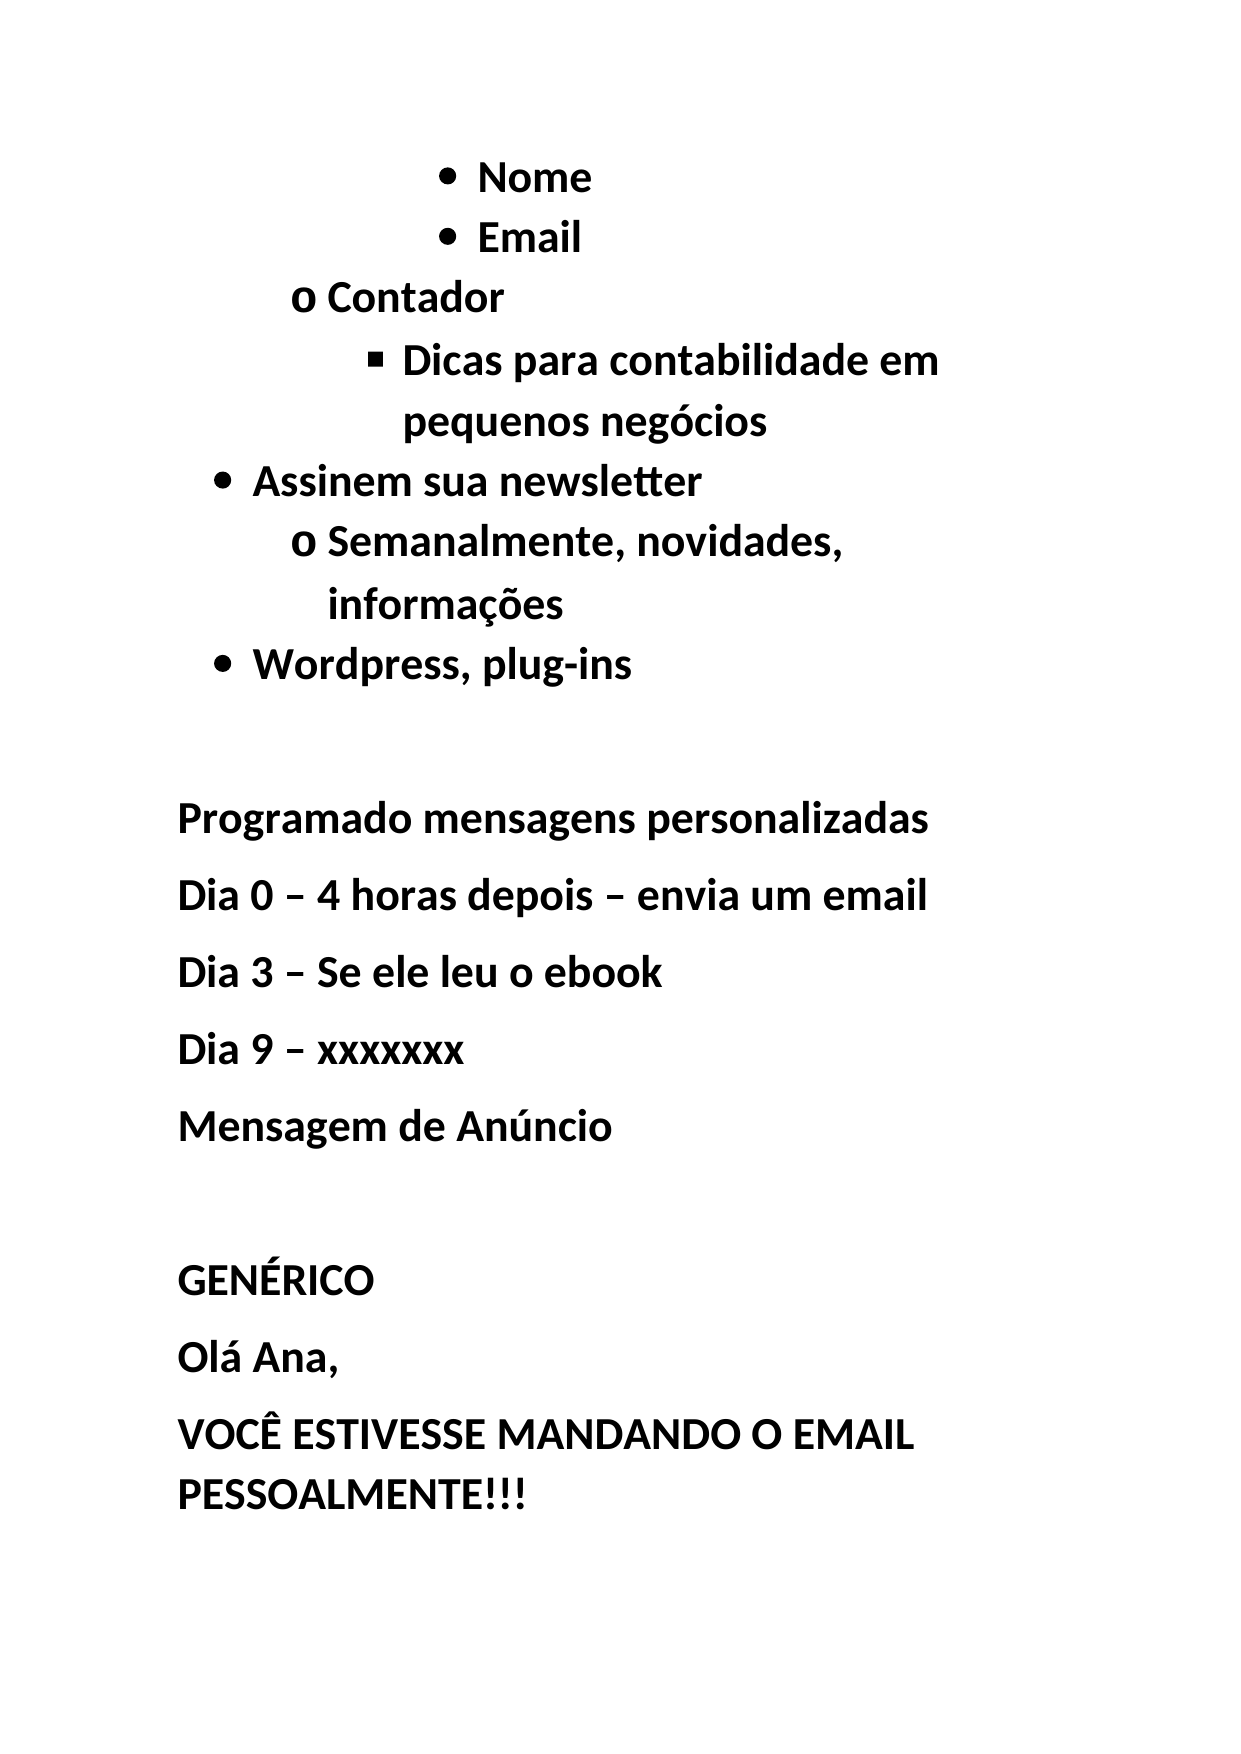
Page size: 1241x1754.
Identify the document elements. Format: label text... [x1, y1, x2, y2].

text Dia 9 – xxxxxxx [177, 1020, 1063, 1076]
text Mensagem de Anúncio [177, 1097, 1063, 1153]
text Dia 3 – Se ele leu o ebook [177, 943, 1063, 999]
list Nome [440, 148, 1063, 203]
list Wordpress, plug-ins [215, 635, 1063, 691]
list Assinem sua newsletter [215, 452, 1063, 508]
list Email [440, 208, 1063, 264]
text VOCÊ ESTIVESSE MANDANDO O EMAIL PESSOALMENTE!!! [177, 1405, 1063, 1521]
text GENÉRICO [177, 1251, 1063, 1307]
text Programado mensagens personalizadas [177, 789, 1063, 845]
text Dia 0 – 4 horas depois – envia um email [177, 866, 1063, 922]
list Contador [290, 268, 1063, 327]
text Olá Ana, [177, 1328, 1063, 1384]
list Dicas para contabilidade em pequenos negócios [365, 331, 1063, 447]
list Semanalmente, novidades, informações [290, 512, 1063, 631]
